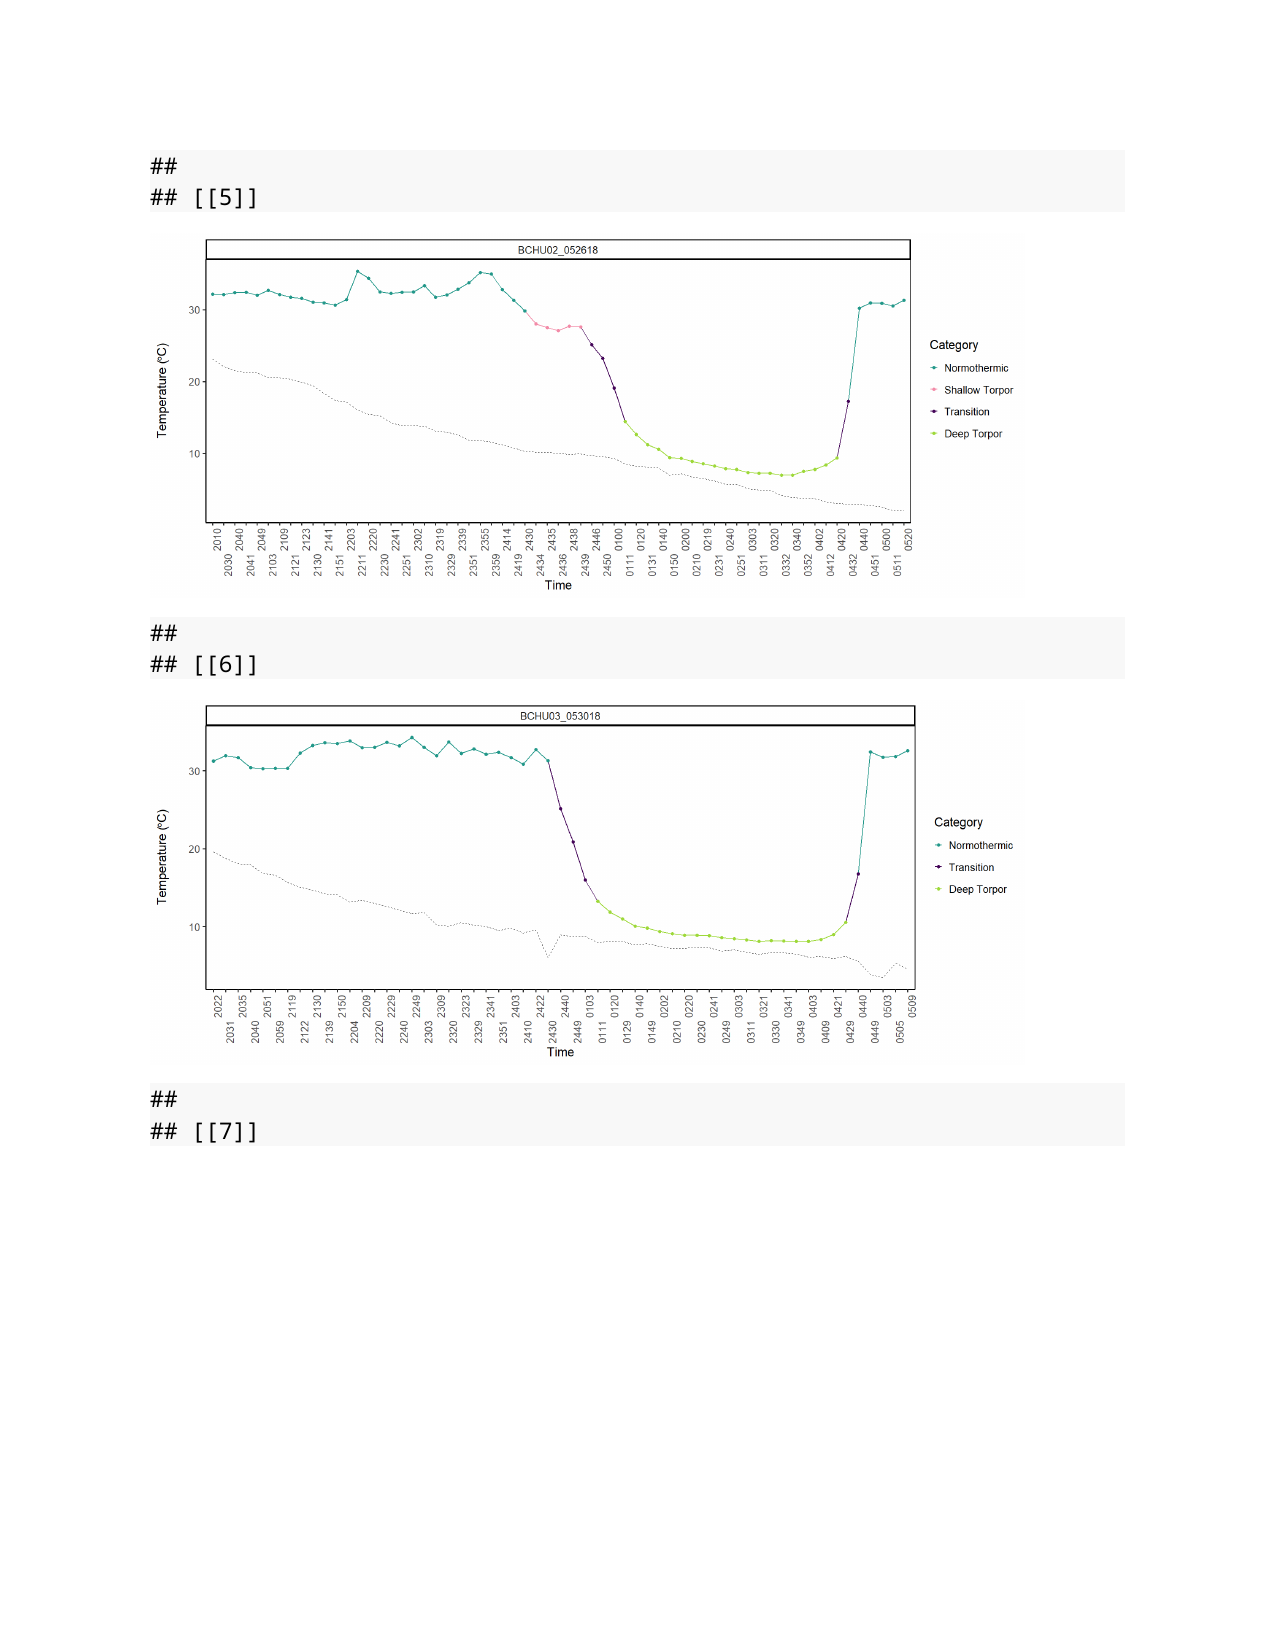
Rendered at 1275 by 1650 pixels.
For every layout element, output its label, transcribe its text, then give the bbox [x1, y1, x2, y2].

text ## ## [[5]] [150, 150, 1125, 212]
picture [150, 233, 1025, 598]
text ## ## [[7]] [150, 1083, 1125, 1146]
picture [150, 700, 1025, 1065]
text ## ## [[6]] [150, 617, 1125, 679]
